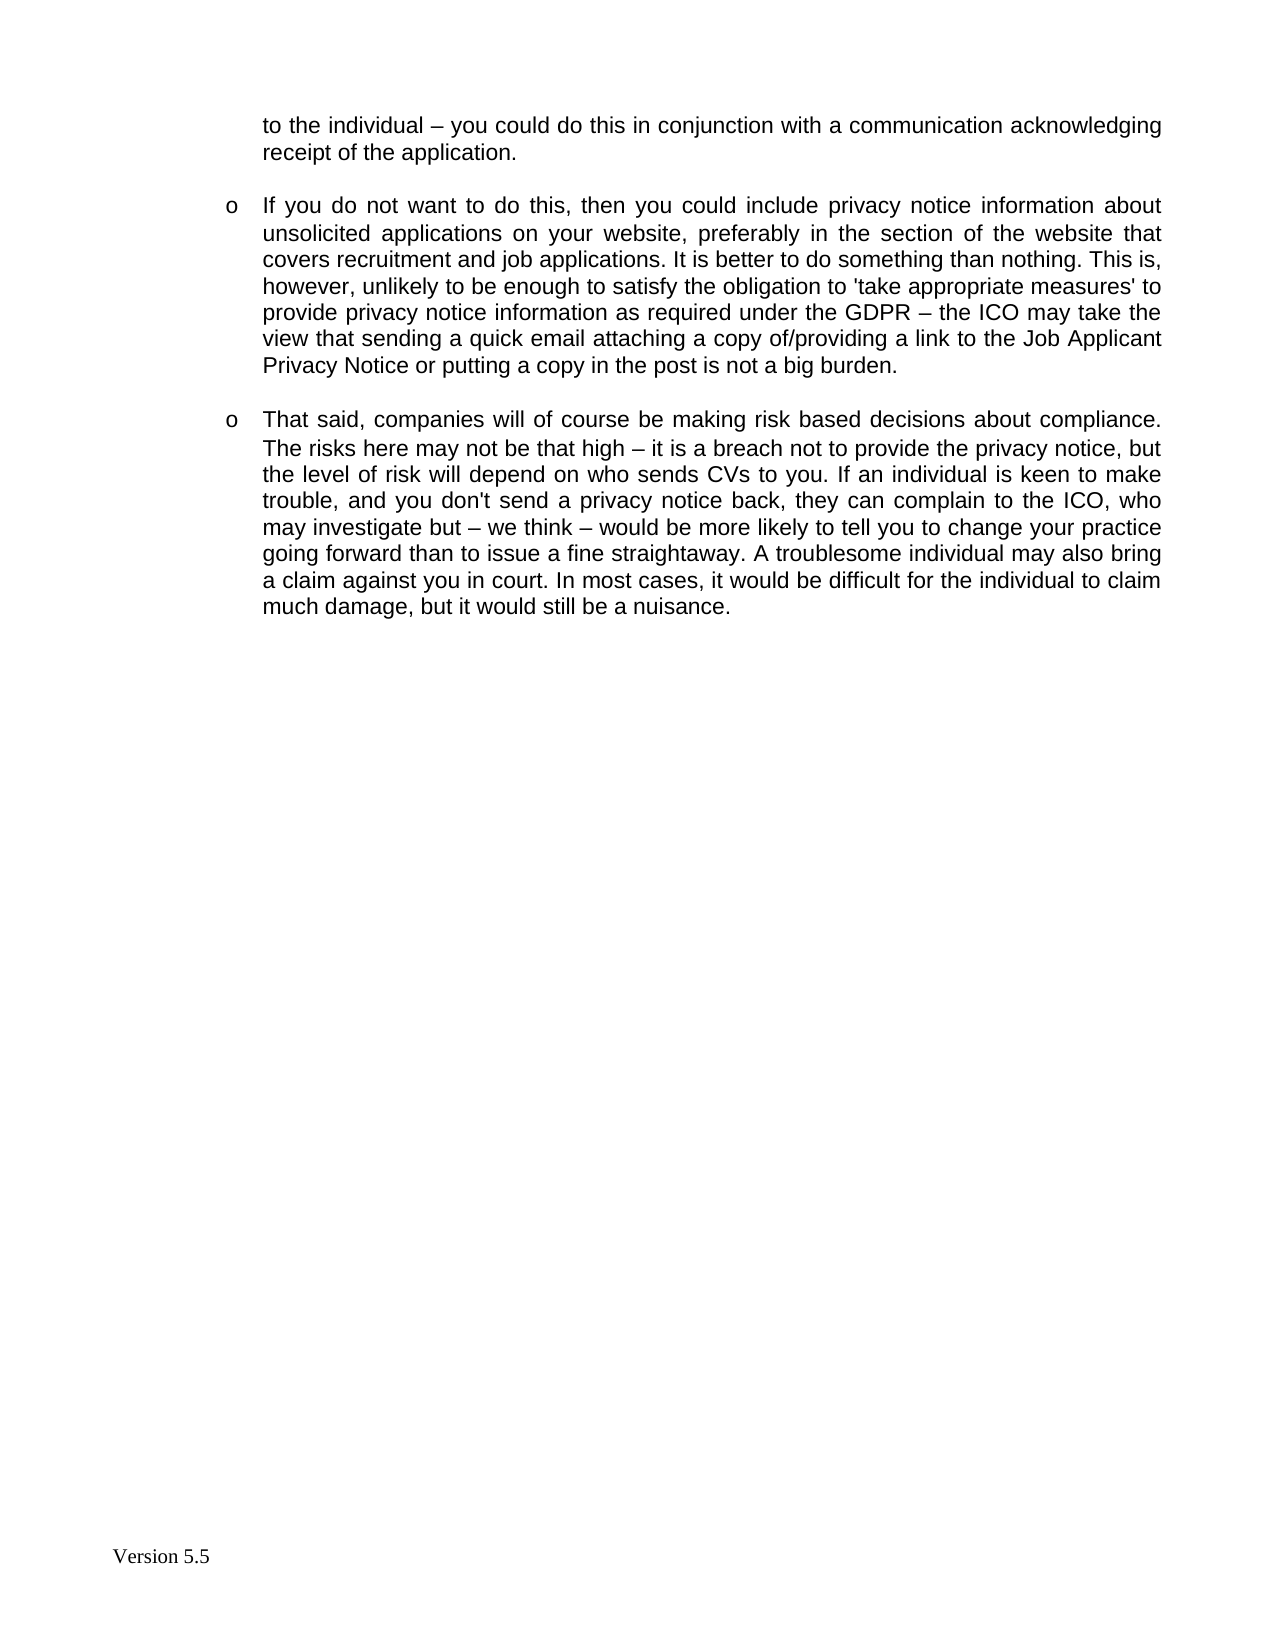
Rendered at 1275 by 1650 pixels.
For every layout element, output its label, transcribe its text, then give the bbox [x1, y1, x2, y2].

list If you do not want to do this, then you could include privacy notice information about unsolicited applications on your website, preferably in the section of the website that covers recruitment and job applications. It is better to do something than nothing. This is, however, unlikely to be enough to satisfy the obligation to 'take appropriate measures' to provide privacy notice information as required under the GDPR – the ICO may take the view that sending a quick email attaching a copy of/providing a link to the Job Applicant Privacy Notice or putting a copy in the post is not a big burden. [225, 192, 1162, 378]
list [225, 112, 1162, 165]
list That said, companies will of course be making risk based decisions about compliance. The risks here may not be that high – it is a breach not to provide the privacy notice, but the level of risk will depend on who sends CVs to you. If an individual is keen to make trouble, and you don't send a privacy notice back, they can complain to the ICO, who may investigate but – we think – would be more likely to tell you to change your practice going forward than to issue a fine straightaway. A troublesome individual may also bring a claim against you in court. In most cases, it would be difficult for the individual to claim much damage, but it would still be a nuisance. [225, 406, 1162, 619]
